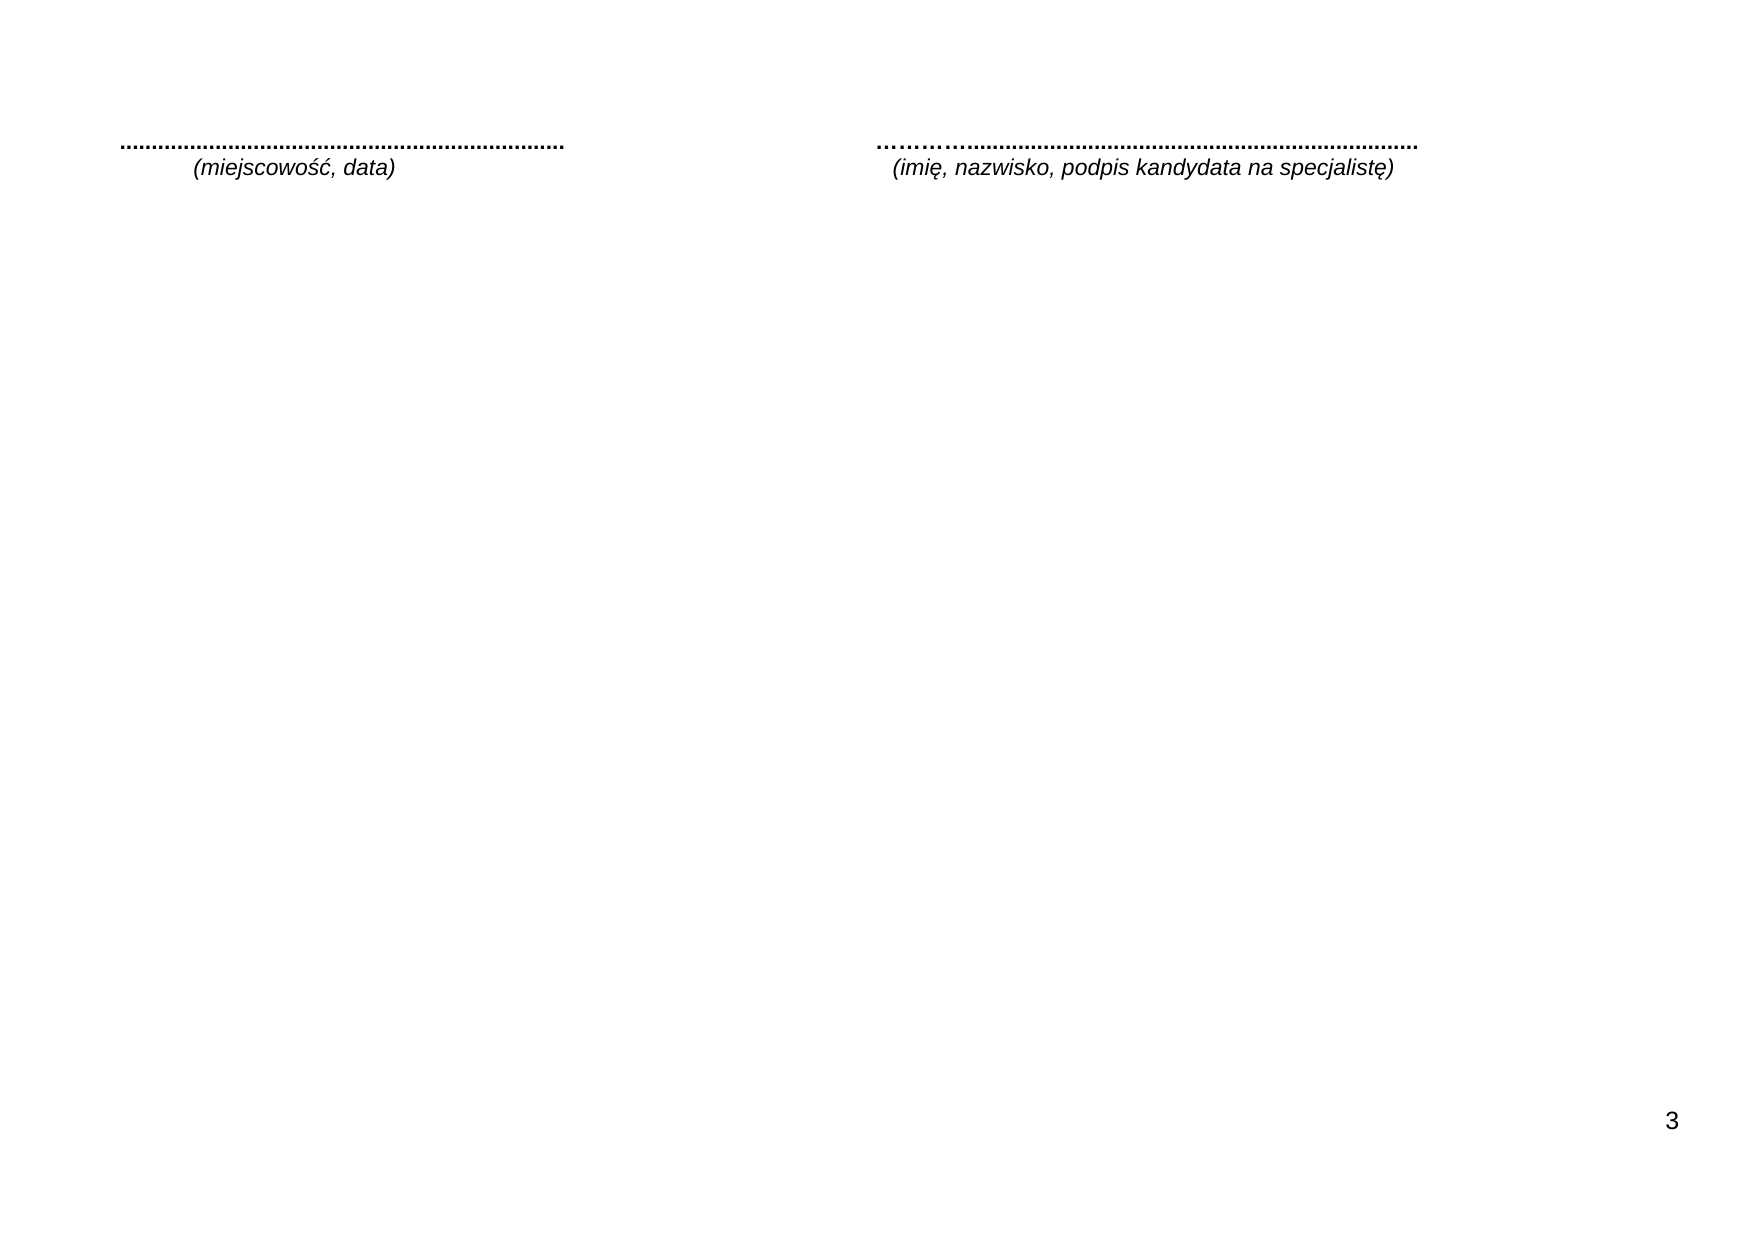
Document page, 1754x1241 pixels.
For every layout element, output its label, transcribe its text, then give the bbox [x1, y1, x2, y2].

text (miejscowość, data) (imię, nazwisko, podpis kandydata na specjalistę) [119, 154, 1637, 180]
text ...................................................................... …………....................................................................... [119, 128, 1637, 154]
